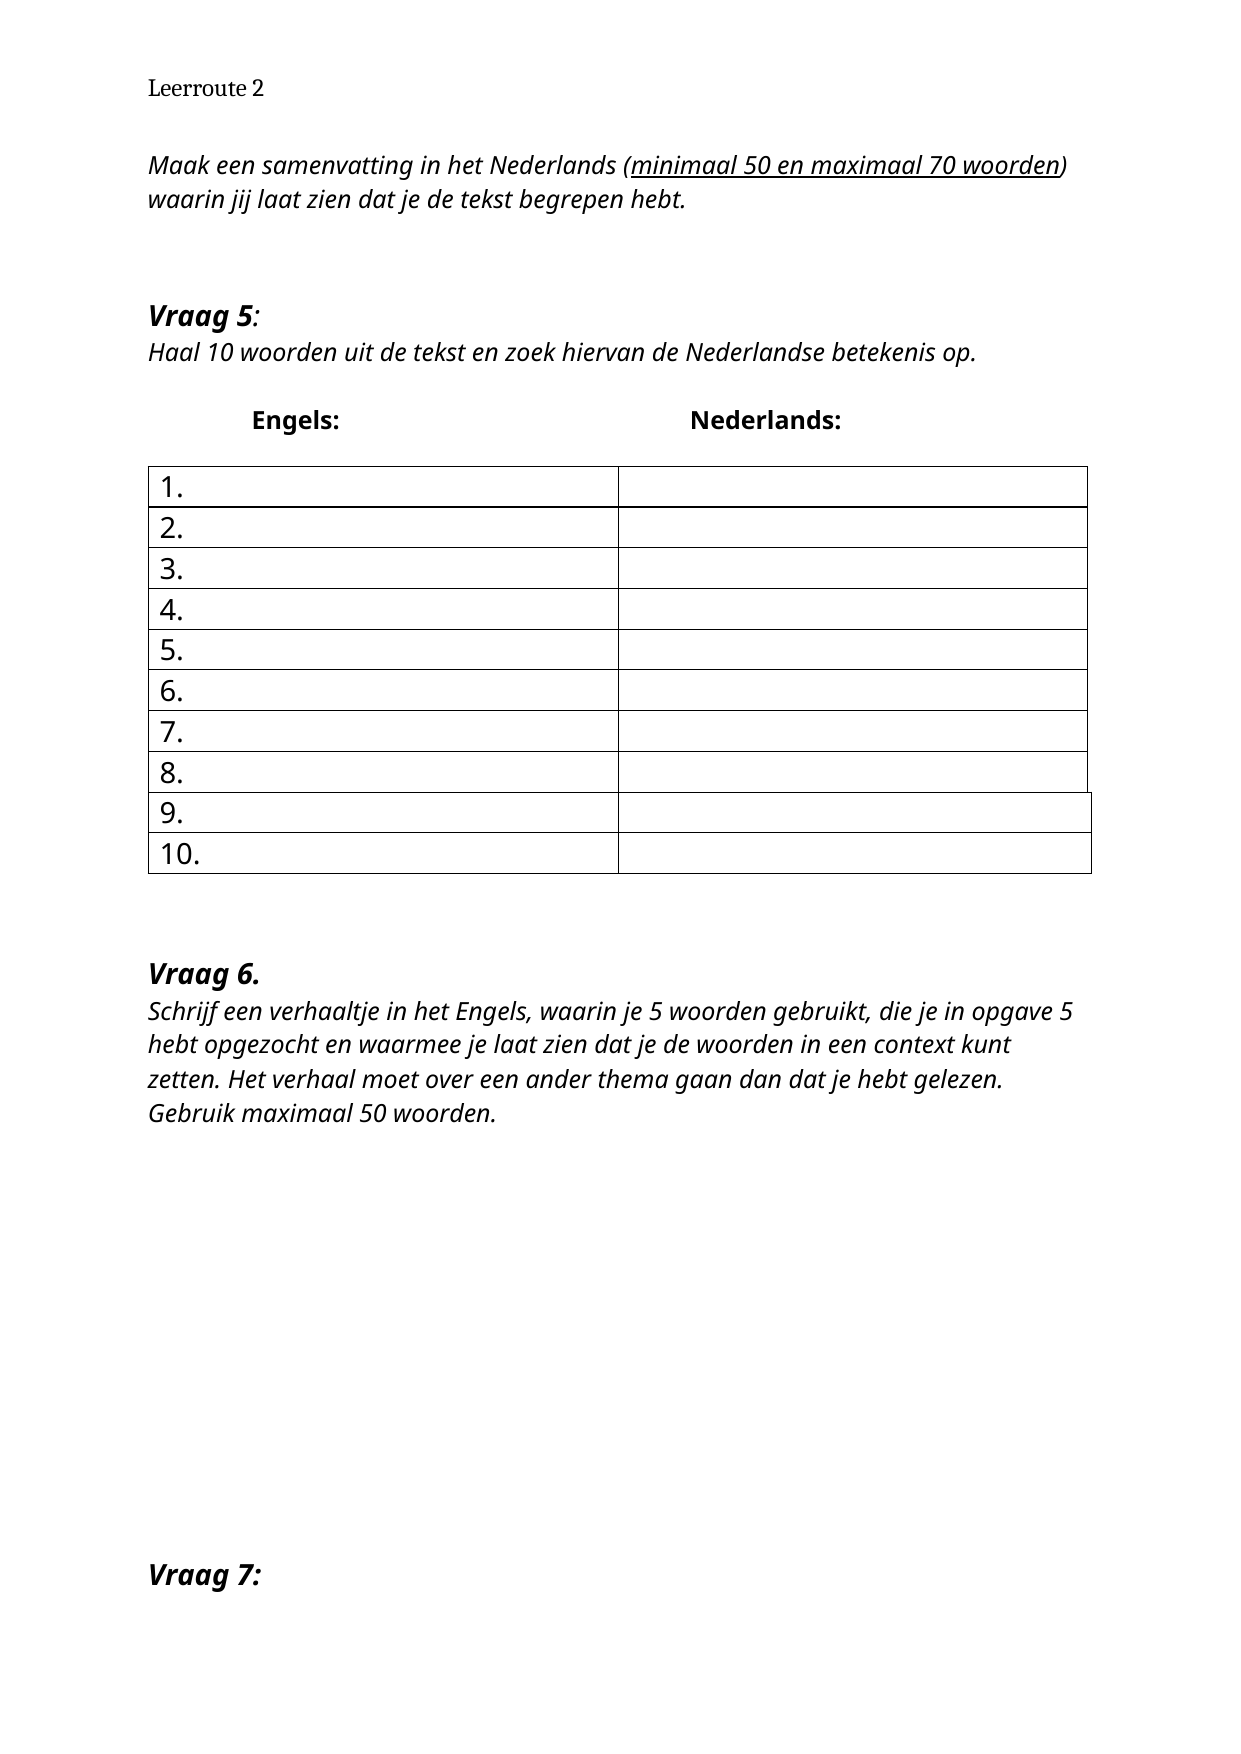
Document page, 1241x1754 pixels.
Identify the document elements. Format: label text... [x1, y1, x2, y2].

text Schrijf een verhaaltje in het Engels, waarin je 5 woorden gebruikt, die je in opgave 5 hebt opgezocht en waarmee je laat zien dat je de woorden in een context kunt zetten. Het verhaal moet over een ander thema gaan dan dat je hebt gelezen. Gebruik maximaal 50 woorden. [148, 993, 1093, 1129]
table_cell 6. [149, 670, 618, 710]
table_cell [619, 711, 1087, 751]
table_cell 7. [149, 711, 618, 751]
table_header 1. [149, 467, 618, 506]
table_cell [619, 548, 1087, 588]
table_header [619, 467, 1087, 506]
table_cell 8. [149, 752, 618, 792]
table_cell [619, 752, 1087, 792]
table_cell [619, 670, 1087, 710]
text Haal 10 woorden uit de tekst en zoek hiervan de Nederlandse betekenis op. [148, 335, 1093, 369]
text Vraag 5: [148, 295, 1093, 335]
table_cell [619, 793, 1091, 832]
table_cell 3. [149, 548, 618, 588]
table_cell 9. [149, 793, 618, 832]
table_cell [619, 508, 1087, 547]
table_cell 5. [149, 630, 618, 669]
text Maak een samenvatting in het Nederlands (minimaal 50 en maximaal 70 woorden) waarin jij laat zien dat je de tekst begrepen hebt. [148, 148, 1093, 216]
table_cell [619, 630, 1087, 669]
table_cell 2. [149, 508, 618, 547]
text Vraag 7: [148, 1555, 1093, 1594]
table_cell [619, 833, 1091, 873]
table_cell [619, 589, 1087, 629]
table_cell 10. [149, 833, 618, 873]
text Engels: Nederlands: [148, 403, 1093, 437]
text Vraag 6. [148, 953, 1093, 993]
table_cell 4. [149, 589, 618, 629]
